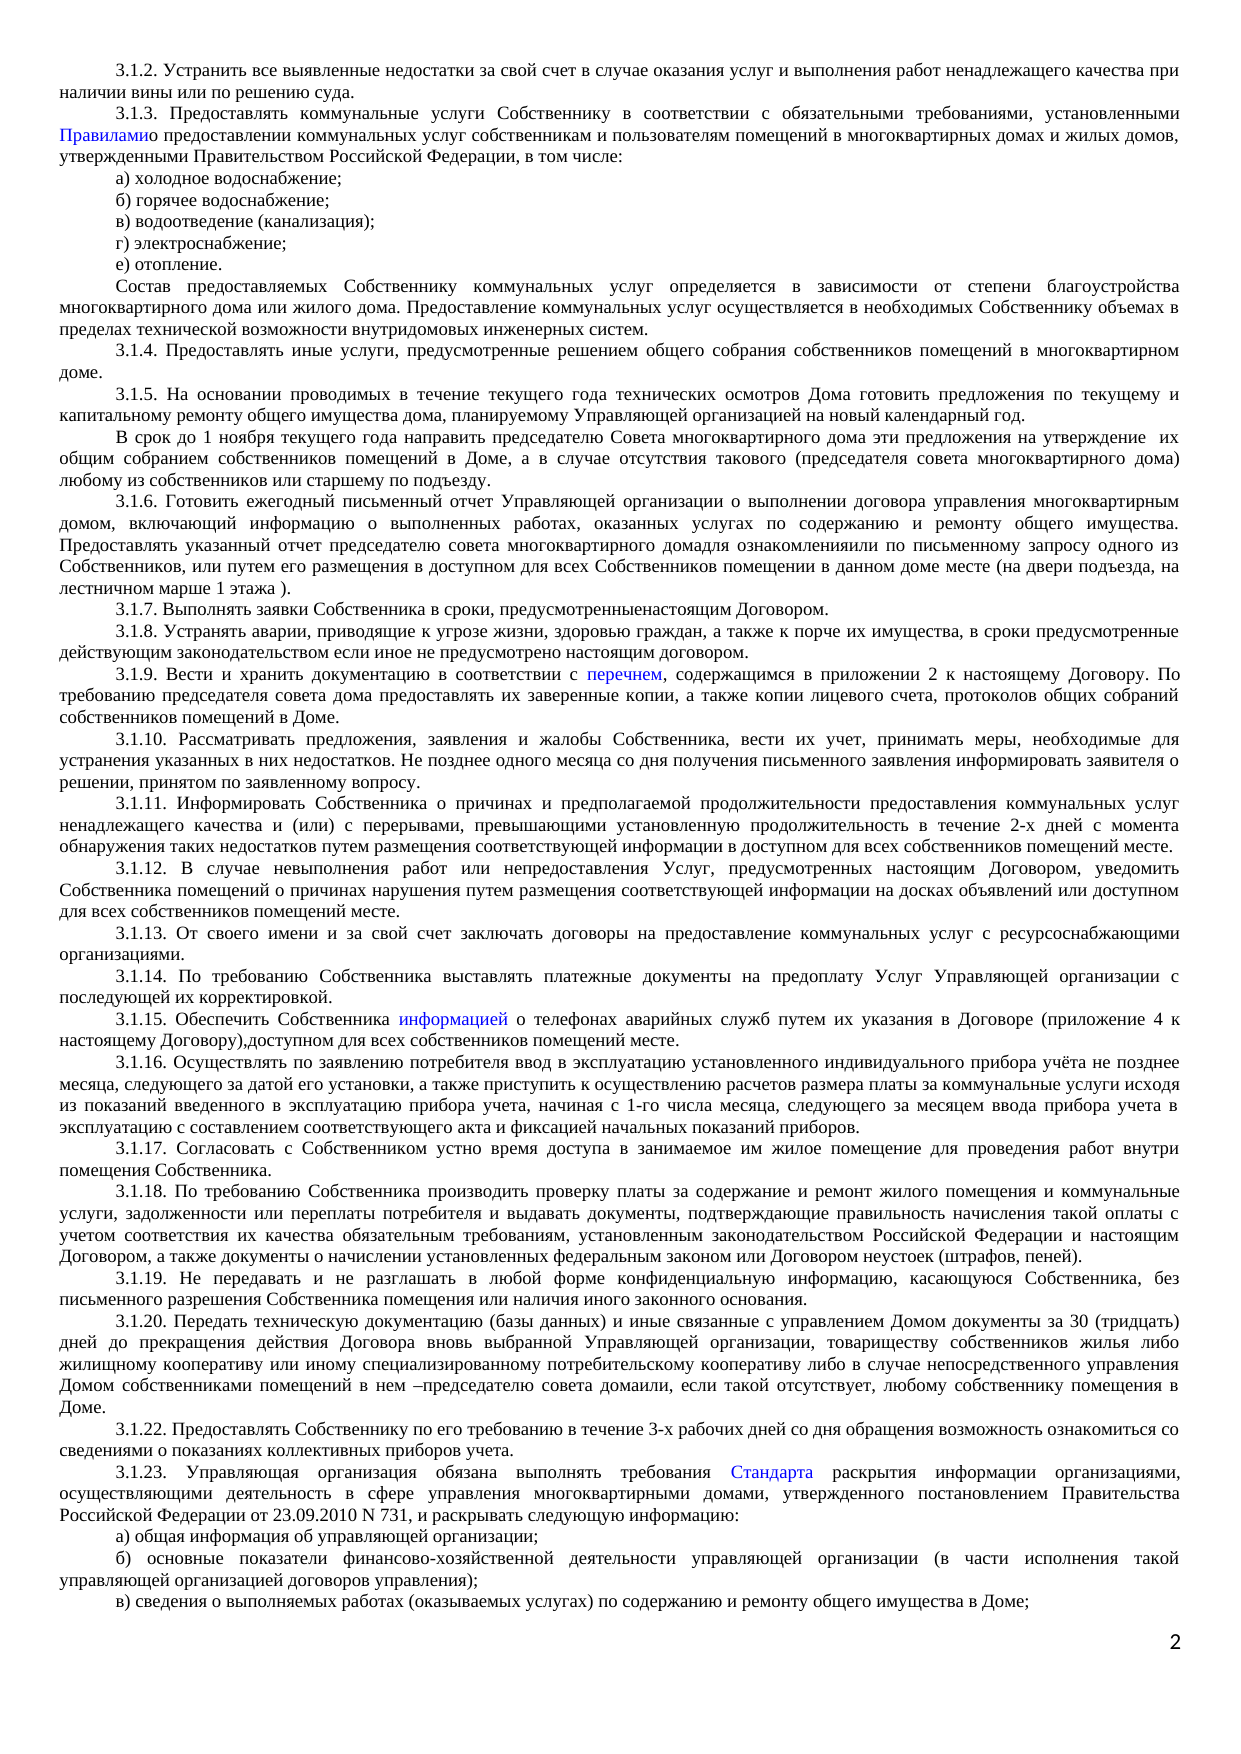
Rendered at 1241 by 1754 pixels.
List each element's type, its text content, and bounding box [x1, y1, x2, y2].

text а) холодное водоснабжение; [59, 167, 1181, 188]
text б) горячее водоснабжение; [59, 188, 1181, 210]
text 3.1.9. Вести и хранить документацию в соответствии с перечнем, содержащимся в приложении 2 к настоящему Договору. По требованию председателя совета дома предоставлять их заверенные копии, а также копии лицевого счета, протоколов общих собраний собственников помещений в Доме. [59, 663, 1181, 727]
text 3.1.5. На основании проводимых в течение текущего года технических осмотров Дома готовить предложения по текущему и капитальному ремонту общего имущества дома, планируемому Управляющей организацией на новый календарный год. [59, 382, 1181, 426]
text 3.1.6. Готовить ежегодный письменный отчет Управляющей организации о выполнении договора управления многоквартирным домом, включающий информацию о выполненных работах, оказанных услугах по содержанию и ремонту общего имущества. Предоставлять указанный отчет председателю совета многоквартирного домадля ознакомленияили по письменному запросу одного из Собственников, или путем его размещения в доступном для всех Собственников помещении в данном доме месте (на двери подъезда, на лестничном марше 1 этажа ). [59, 490, 1181, 598]
text 3.1.22. Предоставлять Собственнику по его требованию в течение 3-х рабочих дней со дня обращения возможность ознакомиться со сведениями о показаниях коллективных приборов учета. [59, 1417, 1181, 1461]
text Состав предоставляемых Собственнику коммунальных услуг определяется в зависимости от степени благоустройства многоквартирного дома или жилого дома. Предоставление коммунальных услуг осуществляется в необходимых Собственнику объемах в пределах технической возможности внутридомовых инженерных систем. [59, 275, 1181, 339]
text 3.1.16. Осуществлять по заявлению потребителя ввод в эксплуатацию установленного индивидуального прибора учёта не позднее месяца, следующего за датой его установки, а также приступить к осуществлению расчетов размера платы за коммунальные услуги исходя из показаний введенного в эксплуатацию прибора учета, начиная с 1-го числа месяца, следующего за месяцем ввода прибора учета в эксплуатацию с составлением соответствующего акта и фиксацией начальных показаний приборов. [59, 1051, 1181, 1137]
text 3.1.11. Информировать Собственника о причинах и предполагаемой продолжительности предоставления коммунальных услуг ненадлежащего качества и (или) с перерывами, превышающими установленную продолжительность в течение 2-х дней с момента обнаружения таких недостатков путем размещения соответствующей информации в доступном для всех собственников помещений месте. [59, 792, 1181, 857]
text 3.1.13. От своего имени и за свой счет заключать договоры на предоставление коммунальных услуг с ресурсоснабжающими организациями. [59, 922, 1181, 965]
text 3.1.19. Не передавать и не разглашать в любой форме конфиденциальную информацию, касающуюся Собственника, без письменного разрешения Собственника помещения или наличия иного законного основания. [59, 1267, 1181, 1310]
text а) общая информация об управляющей организации; [59, 1525, 1181, 1547]
text 3.1.2. Устранить все выявленные недостатки за свой счет в случае оказания услуг и выполнения работ ненадлежащего качества при наличии вины или по решению суда. [59, 59, 1181, 102]
text 3.1.17. Согласовать с Собственником устно время доступа в занимаемое им жилое помещение для проведения работ внутри помещения Собственника. [59, 1137, 1181, 1180]
text 3.1.23. Управляющая организация обязана выполнять требования Стандарта раскрытия информации организациями, осуществляющими деятельность в сфере управления многоквартирными домами, утвержденного постановлением Правительства Российской Федерации от 23.09.2010 N 731, и раскрывать следующую информацию: [59, 1461, 1181, 1525]
text 3.1.4. Предоставлять иные услуги, предусмотренные решением общего собрания собственников помещений в многоквартирном доме. [59, 339, 1181, 382]
text 3.1.7. Выполнять заявки Собственника в сроки, предусмотренныенастоящим Договором. [59, 598, 1181, 620]
text е) отопление. [59, 253, 1181, 275]
text б) основные показатели финансово-хозяйственной деятельности управляющей организации (в части исполнения такой управляющей организацией договоров управления); [59, 1547, 1181, 1590]
text 3.1.18. По требованию Собственника производить проверку платы за содержание и ремонт жилого помещения и коммунальные услуги, задолженности или переплаты потребителя и выдавать документы, подтверждающие правильность начисления такой оплаты с учетом соответствия их качества обязательным требованиям, установленным законодательством Российской Федерации и настоящим Договором, а также документы о начислении установленных федеральным законом или Договором неустоек (штрафов, пеней). [59, 1180, 1181, 1267]
text В срок до 1 ноября текущего года направить председателю Совета многоквартирного дома эти предложения на утверждение их общим собранием собственников помещений в Доме, а в случае отсутствия такового (председателя совета многоквартирного дома) любому из собственников или старшему по подъезду. [59, 426, 1181, 490]
text 3.1.15. Обеспечить Собственника информацией о телефонах аварийных служб путем их указания в Договоре (приложение 4 к настоящему Договору),доступном для всех собственников помещений месте. [59, 1008, 1181, 1051]
text в) сведения о выполняемых работах (оказываемых услугах) по содержанию и ремонту общего имущества в Доме; [59, 1590, 1181, 1612]
text 3.1.12. В случае невыполнения работ или непредоставления Услуг, предусмотренных настоящим Договором, уведомить Собственника помещений о причинах нарушения путем размещения соответствующей информации на досках объявлений или доступном для всех собственников помещений месте. [59, 857, 1181, 922]
text 3.1.14. По требованию Собственника выставлять платежные документы на предоплату Услуг Управляющей организации с последующей их корректировкой. [59, 965, 1181, 1008]
text 3.1.8. Устранять аварии, приводящие к угрозе жизни, здоровью граждан, а также к порче их имущества, в сроки предусмотренные действующим законодательством если иное не предусмотрено настоящим договором. [59, 620, 1181, 663]
text г) электроснабжение; [59, 232, 1181, 253]
text в) водоотведение (канализация); [59, 210, 1181, 232]
text 3.1.3. Предоставлять коммунальные услуги Собственнику в соответствии с обязательными требованиями, установленными Правиламио предоставлении коммунальных услуг собственникам и пользователям помещений в многоквартирных домах и жилых домов, утвержденными Правительством Российской Федерации, в том числе: [59, 102, 1181, 167]
text 3.1.20. Передать техническую документацию (базы данных) и иные связанные с управлением Домом документы за 30 (тридцать) дней до прекращения действия Договора вновь выбранной Управляющей организации, товариществу собственников жилья либо жилищному кооперативу или иному специализированному потребительскому кооперативу либо в случае непосредственного управления Домом собственниками помещений в нем –председателю совета домаили, если такой отсутствует, любому собственнику помещения в Доме. [59, 1310, 1181, 1417]
text 3.1.10. Рассматривать предложения, заявления и жалобы Собственника, вести их учет, принимать меры, необходимые для устранения указанных в них недостатков. Не позднее одного месяца со дня получения письменного заявления информировать заявителя о решении, принятом по заявленному вопросу. [59, 727, 1181, 792]
